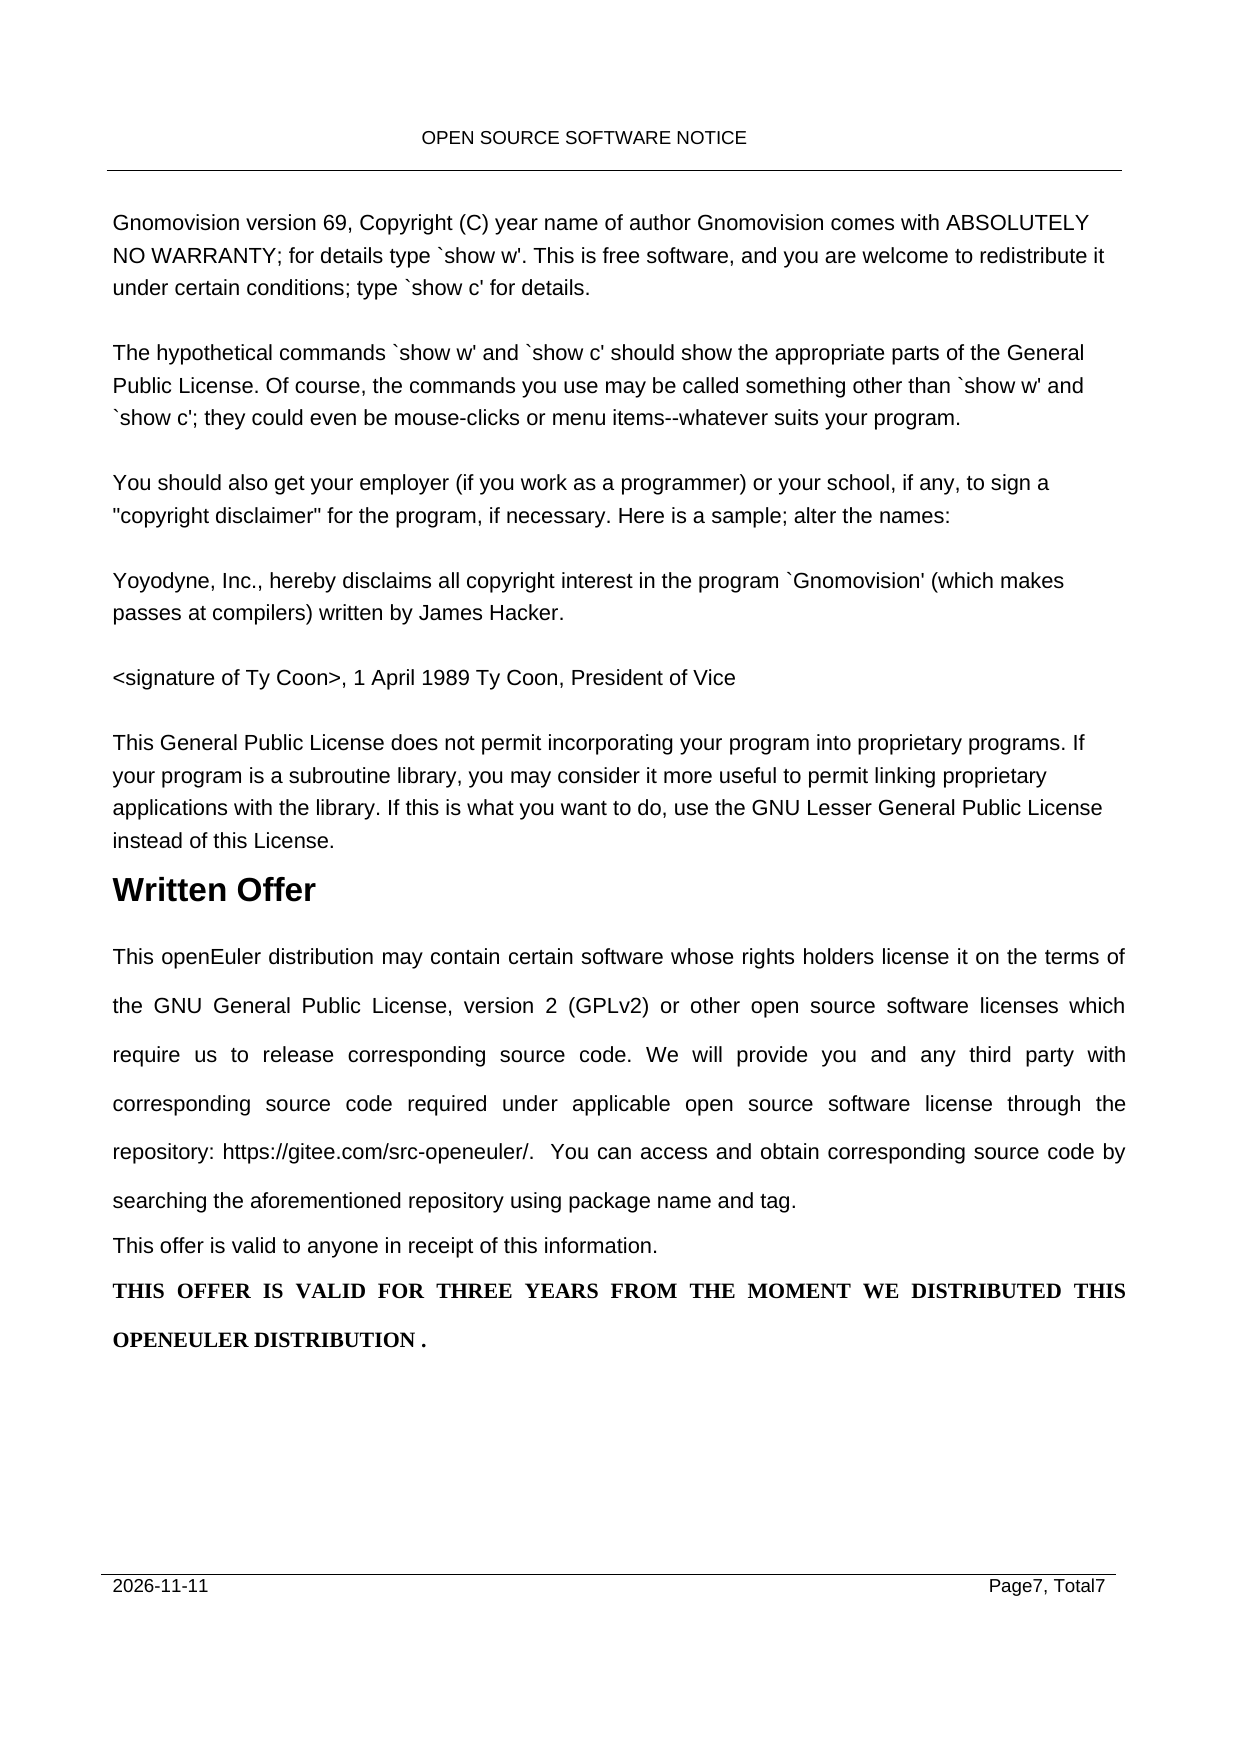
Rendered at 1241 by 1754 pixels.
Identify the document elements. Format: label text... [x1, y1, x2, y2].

text The hypothetical commands `show w' and `show c' should show the appropriate parts of the General Public License. Of course, the commands you use may be called something other than `show w' and `show c'; they could even be mouse-clicks or menu items--whatever suits your program. [112, 336, 1128, 434]
text Yoyodyne, Inc., hereby disclaims all copyright interest in the program `Gnomovision' (which makes passes at compilers) written by James Hacker. [112, 564, 1128, 629]
text Gnomovision version 69, Copyright (C) year name of author Gnomovision comes with ABSOLUTELY NO WARRANTY; for details type `show w'. This is free software, and you are welcome to redistribute it under certain conditions; type `show c' for details. [112, 206, 1128, 304]
text This General Public License does not permit incorporating your program into proprietary programs. If your program is a subroutine library, you may consider it more useful to permit linking proprietary applications with the library. If this is what you want to do, use the GNU Lesser General Public License instead of this License. [112, 726, 1128, 856]
text This offer is valid to anyone in receipt of this information. [112, 1229, 1128, 1262]
text THIS OFFER IS VALID FOR THREE YEARS FROM THE MOMENT WE DISTRIBUTED THIS OPENEULER DISTRIBUTION . [112, 1274, 1128, 1356]
text You should also get your employer (if you work as a programmer) or your school, if any, to sign a "copyright disclaimer" for the program, if necessary. Here is a sample; alter the names: [112, 466, 1128, 531]
text <signature of Ty Coon>, 1 April 1989 Ty Coon, President of Vice [112, 661, 1128, 694]
text Written Offer [112, 856, 1128, 921]
text This openEuler distribution may contain certain software whose rights holders license it on the terms of the GNU General Public License, version 2 (GPLv2) or other open source software licenses which require us to release corresponding source code. We will provide you and any third party with corresponding source code required under applicable open source software license through the repository: https://gitee.com/src-openeuler/. You can access and obtain corresponding source code by searching the aforementioned repository using package name and tag. [112, 941, 1128, 1217]
